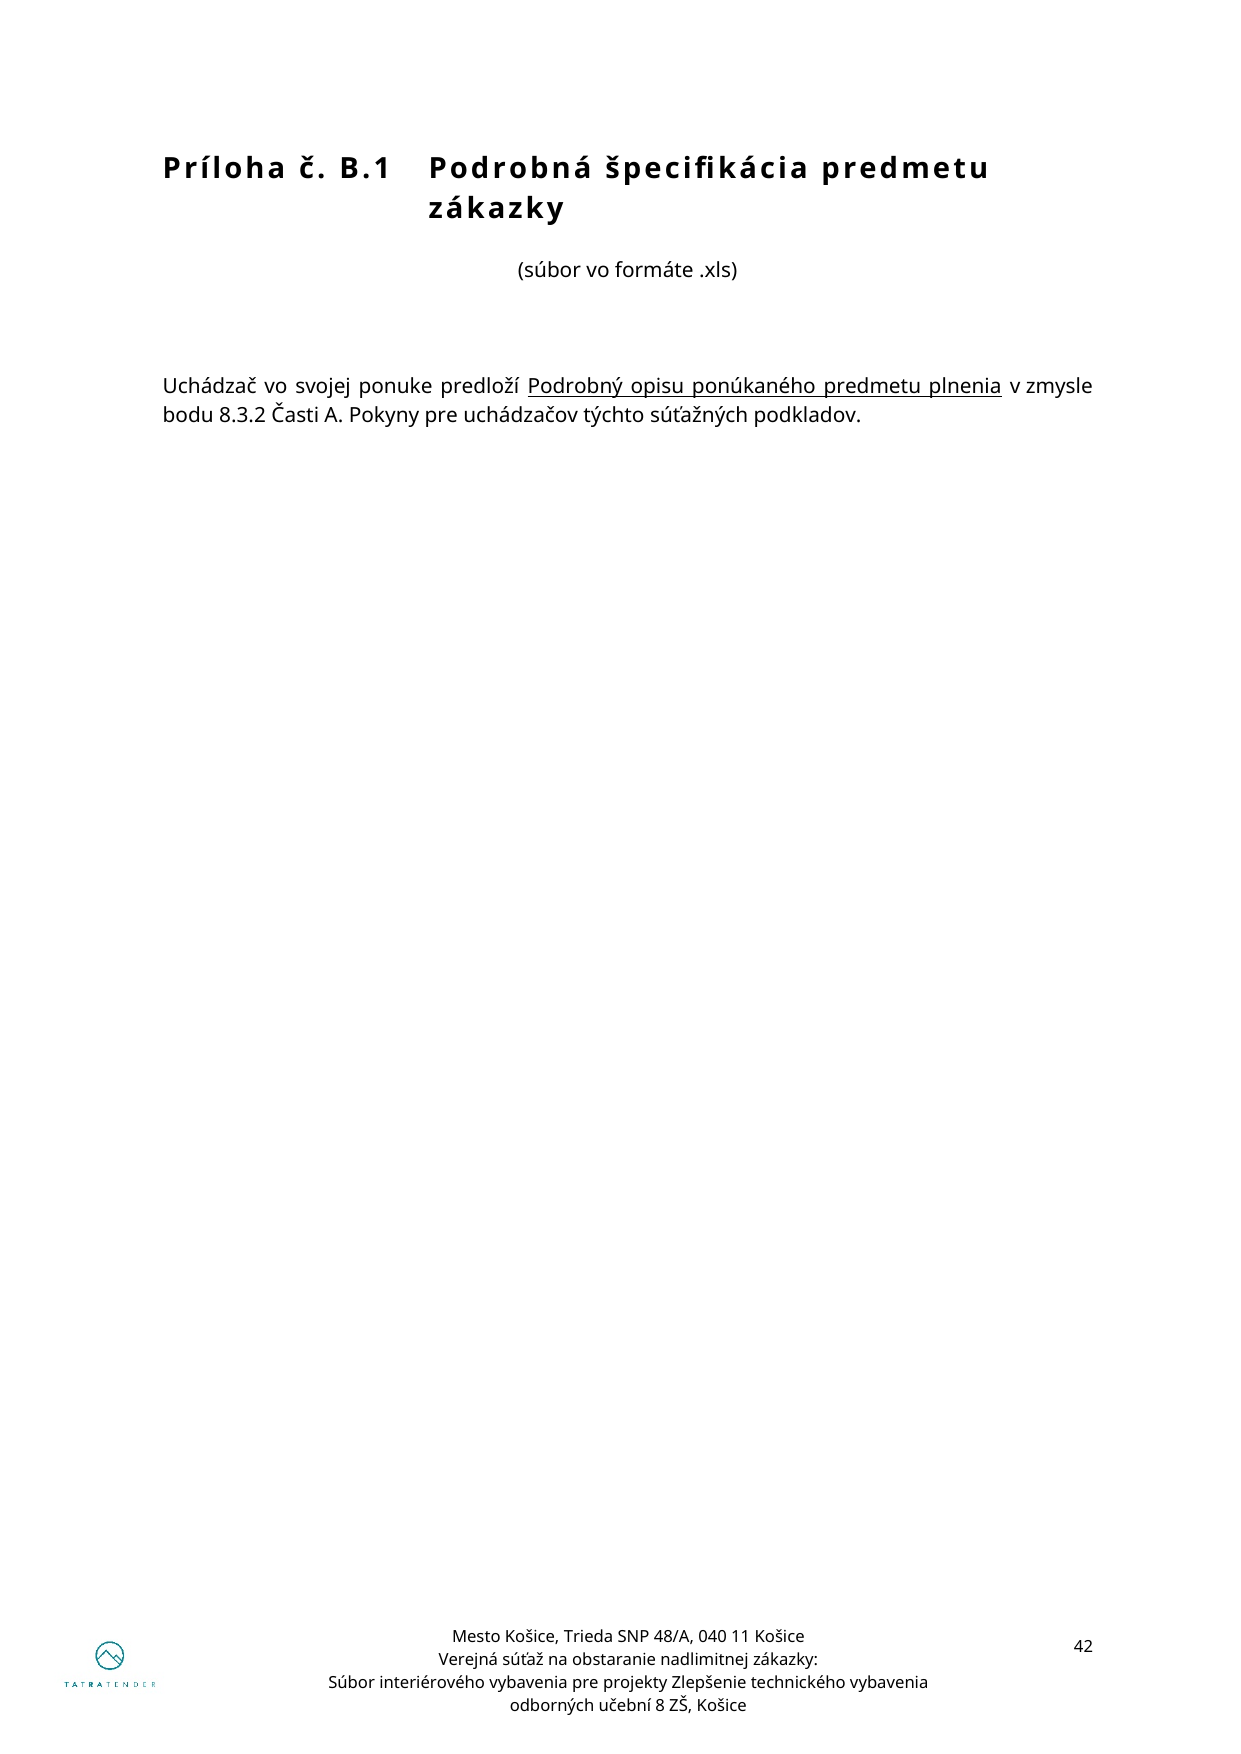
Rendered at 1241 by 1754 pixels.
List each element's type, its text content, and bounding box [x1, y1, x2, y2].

text Príloha č. B.1 Podrobná špecifikácia predmetu zákazky [162, 148, 1093, 227]
text (súbor vo formáte .xls) [162, 255, 1093, 284]
picture [43, 1617, 176, 1711]
text Uchádzač vo svojej ponuke predloží Podrobný opisu ponúkaného predmetu plnenia v zmysle bodu 8.3.2 Časti A. Pokyny pre uchádzačov týchto súťažných podkladov. [162, 371, 1093, 428]
